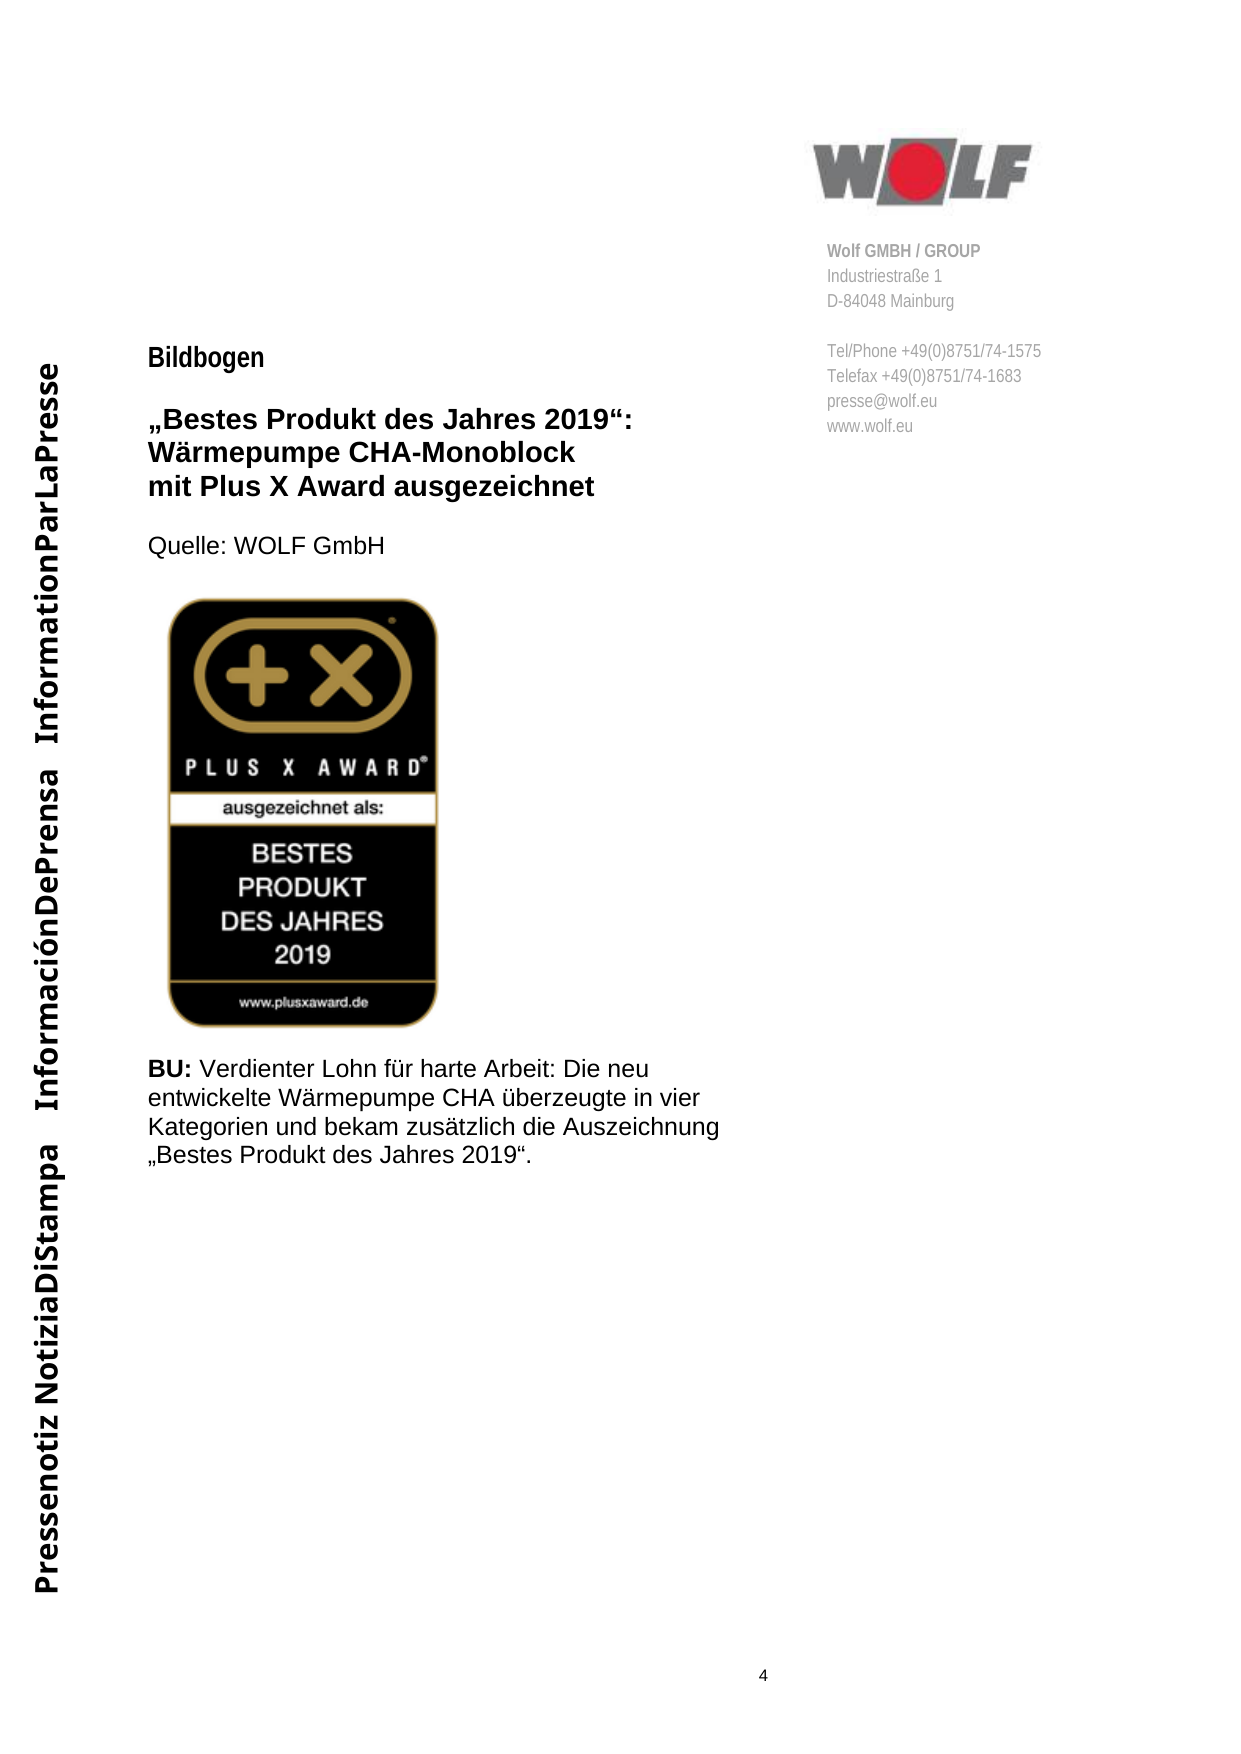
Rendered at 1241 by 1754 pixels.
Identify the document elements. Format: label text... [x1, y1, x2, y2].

text Bildbogen [148, 340, 768, 373]
text mit Plus X Award ausgezeichnet [148, 469, 768, 502]
text „Bestes Produkt des Jahres 2019“: [148, 402, 768, 435]
text Wärmepumpe CHA-Monoblock [148, 435, 768, 469]
text Quelle: WOLF GmbH [148, 531, 768, 560]
text BU: Verdienter Lohn für harte Arbeit: Die neu entwickelte Wärmepumpe CHA überzeugte in vier Kategorien und bekam zusätzlich die Auszeichnung „Bestes Produkt des Jahres 2019“. [148, 1054, 768, 1169]
picture [147, 588, 461, 1055]
picture [803, 128, 1044, 216]
